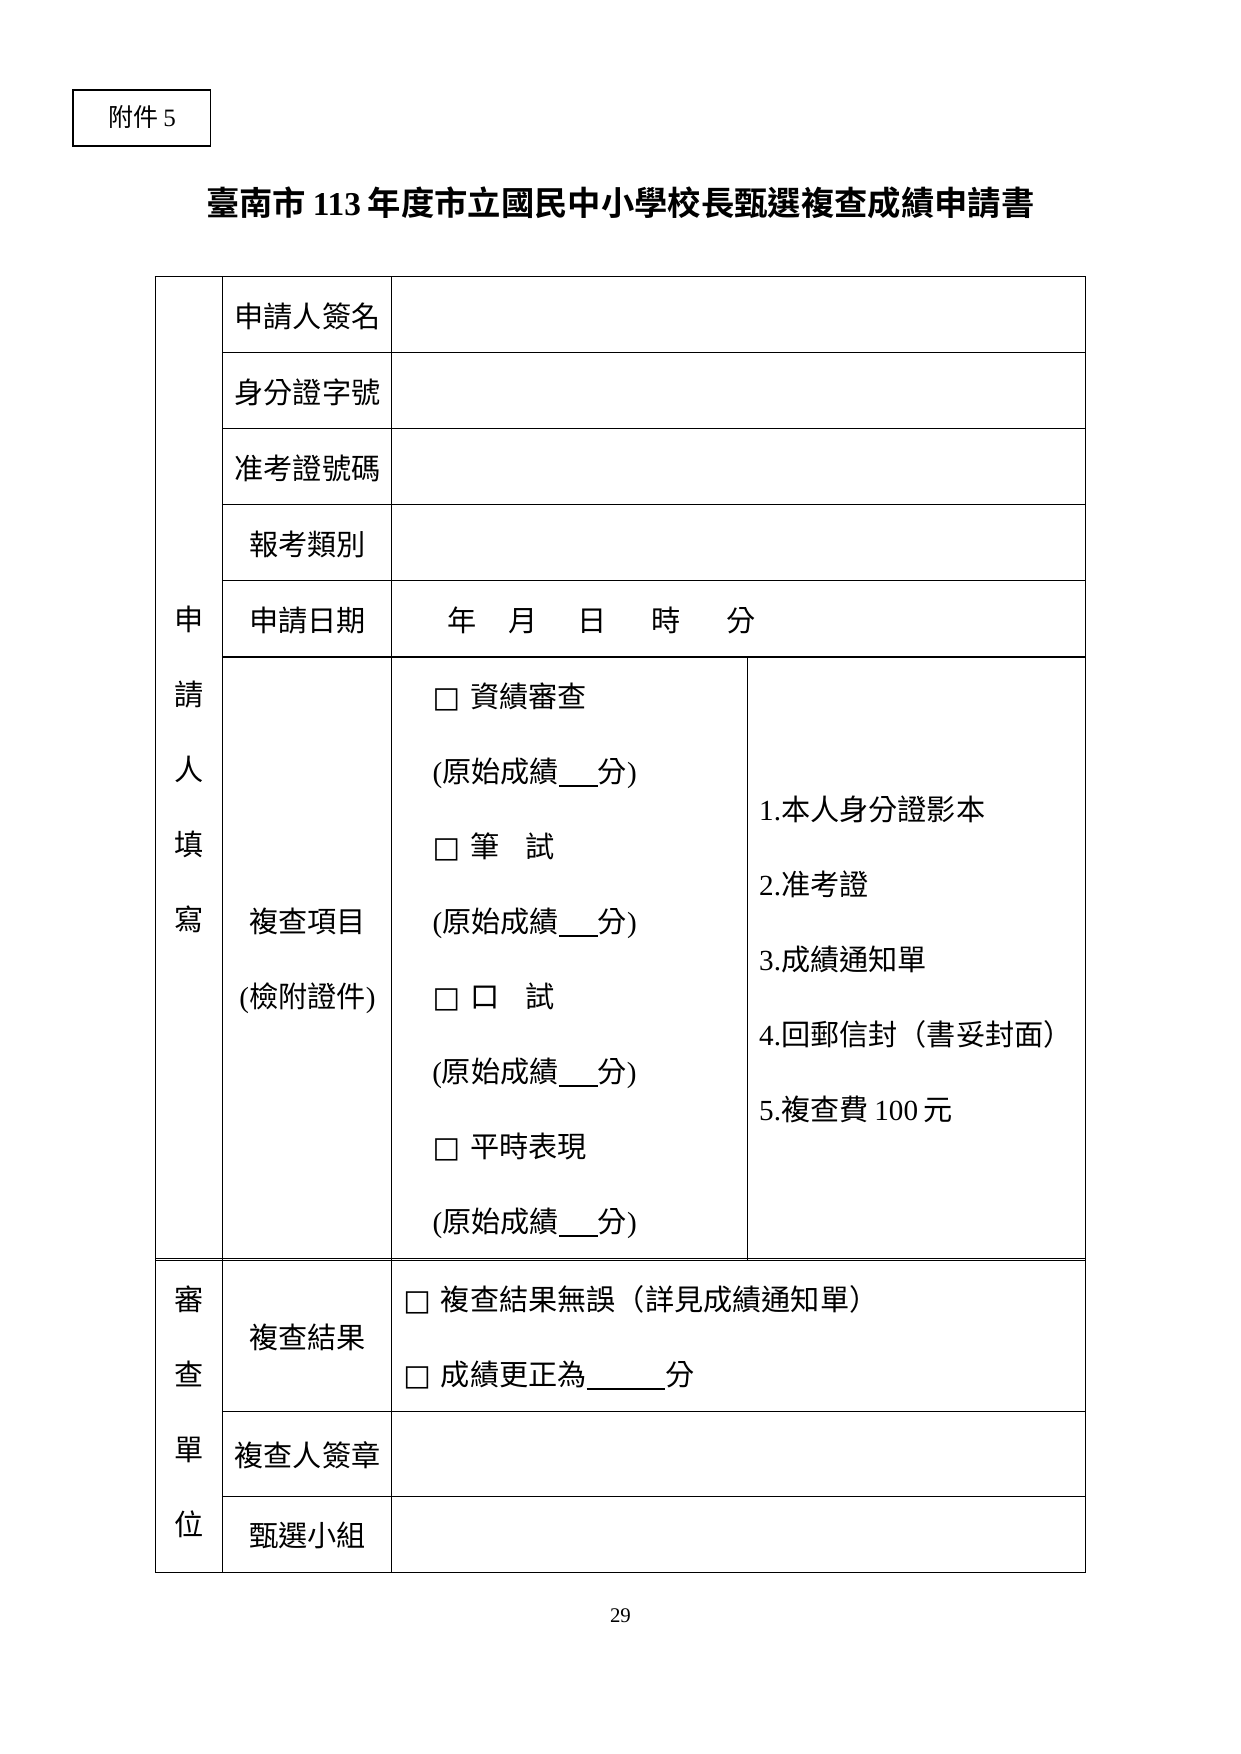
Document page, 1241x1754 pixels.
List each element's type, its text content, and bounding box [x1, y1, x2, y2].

table_cell 複查結果無誤（詳見成績通知單） 成績更正為 分 [392, 1261, 1085, 1411]
table_cell 年 月 日 時 分 [392, 581, 1085, 656]
table_cell [392, 505, 1085, 580]
subtitle 臺南市113年度市立國民中小學校長甄選複查成績申請書 [75, 164, 1165, 239]
table_cell [392, 429, 1085, 504]
table_cell [392, 353, 1085, 428]
table_cell 複查結果 [223, 1261, 391, 1411]
table_cell 複查項目 (檢附證件) [223, 658, 391, 1257]
table_cell [392, 1412, 1085, 1496]
table_cell 身分證字號 [223, 353, 391, 428]
table_cell 報考類別 [223, 505, 391, 580]
table_cell 資績審查 (原始成績 分) 筆 試 (原始成績 分) 口 試 (原始成績 分) 平時表現 (原始成績 分) [392, 658, 747, 1257]
table_cell 申請日期 [223, 581, 391, 656]
table_header [392, 277, 1085, 352]
table_cell [392, 1497, 1085, 1572]
table_cell 1.本人身分證影本 2.准考證 3.成績通知單 4.回郵信封（書妥封面） 5.複查費100元 [748, 658, 1085, 1257]
table_cell 甄選小組 核章 [223, 1497, 391, 1572]
table_cell 複查人簽章 [223, 1412, 391, 1496]
table_cell 准考證號碼 [223, 429, 391, 504]
table_cell 審查單位填寫 [156, 1261, 222, 1572]
table_header 申請人簽名 [223, 277, 391, 352]
table_header 申請人填寫 [156, 277, 222, 1257]
